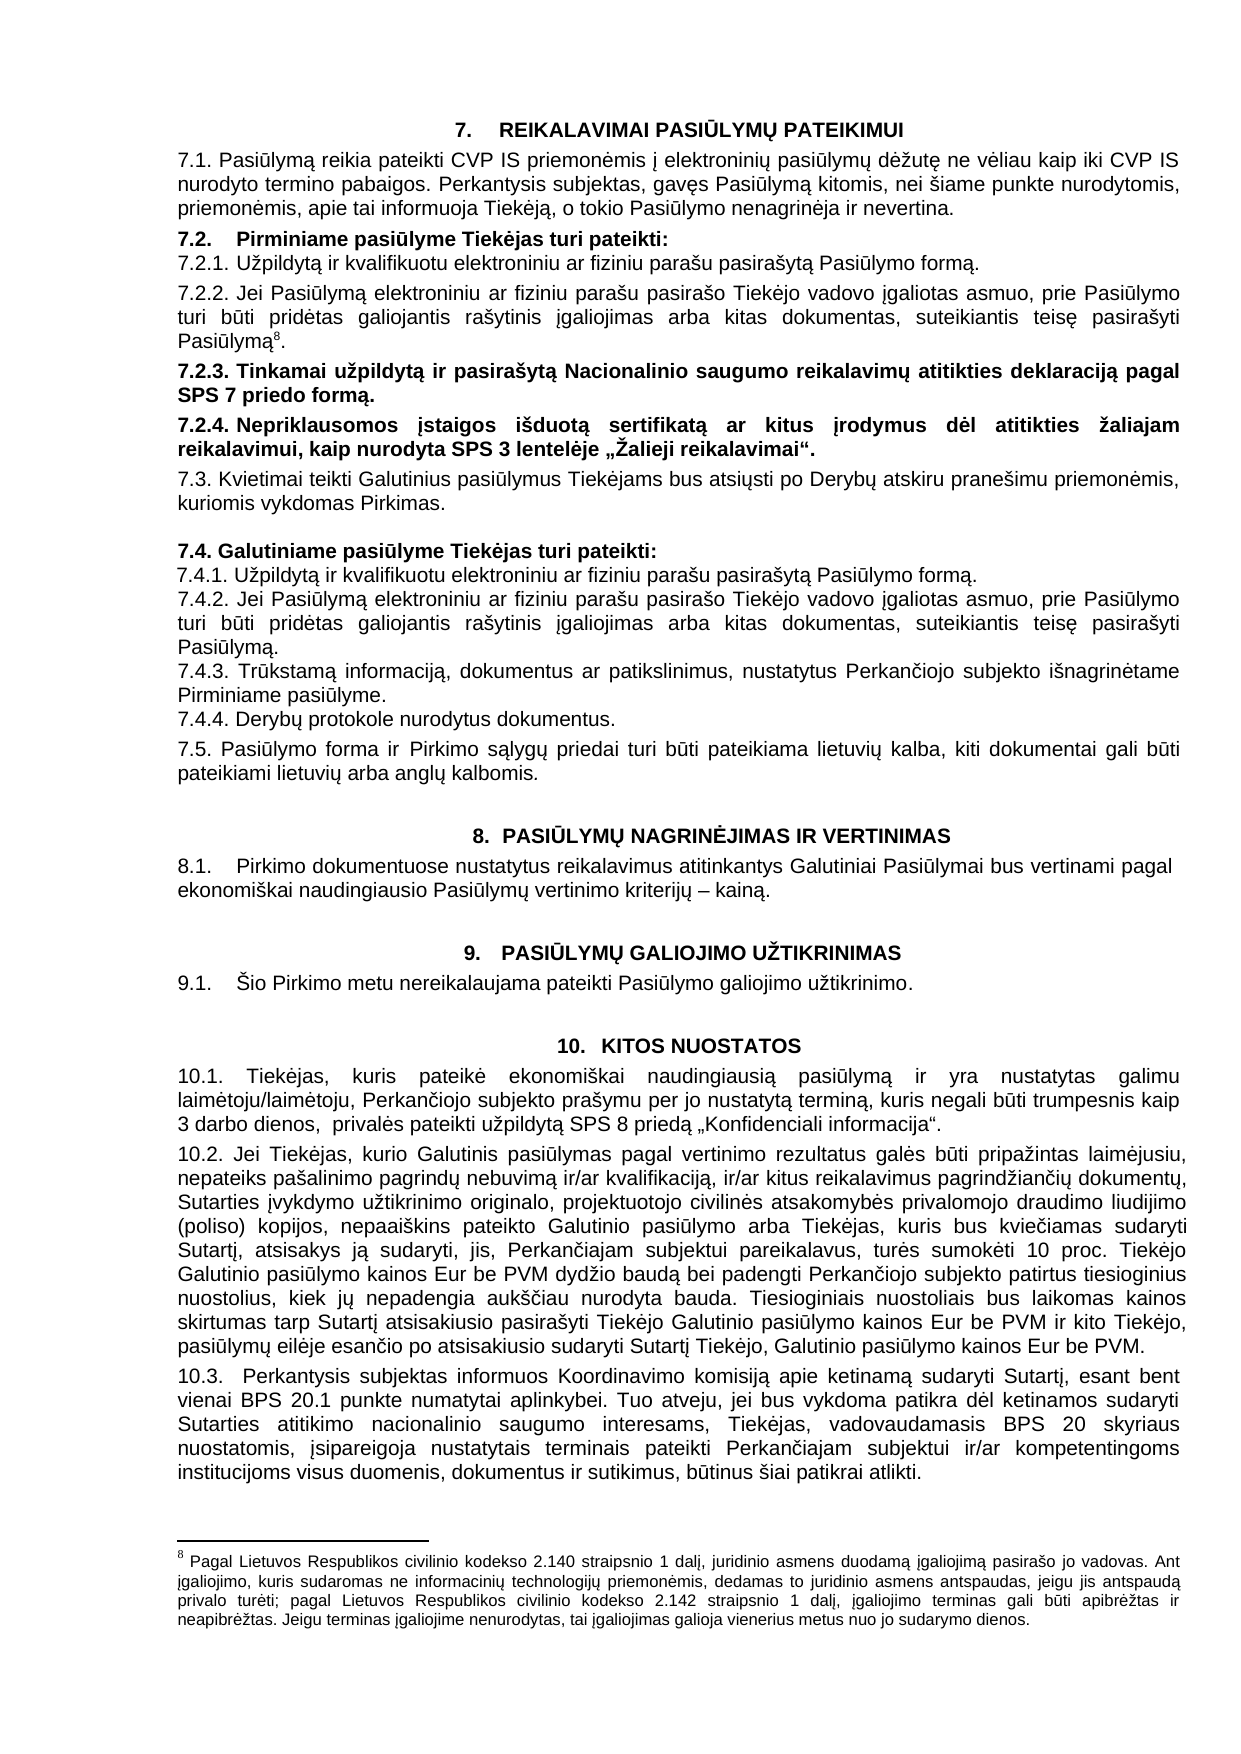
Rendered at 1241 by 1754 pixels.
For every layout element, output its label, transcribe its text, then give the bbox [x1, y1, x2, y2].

list Šio Pirkimo metu nereikalaujama pateikti Pasiūlymo galiojimo užtikrinimo. [177, 971, 1188, 995]
list Nepriklausomos įstaigos išduotą sertifikatą ar kitus įrodymus dėl atitikties žaliajam reikalavimui, kaip nurodyta SPS 3 lentelėje „Žalieji reikalavimai“. [177, 413, 1181, 461]
text 10.3. Perkantysis subjektas informuos Koordinavimo komisiją apie ketinamą sudaryti Sutartį, esant bent vienai BPS 20.1 punkte numatytai aplinkybei. Tuo atveju, jei bus vykdoma patikra dėl ketinamos sudaryti Sutarties atitikimo nacionalinio saugumo interesams, Tiekėjas, vadovaudamasis BPS 20 skyriaus nuostatomis, įsipareigoja nustatytais terminais pateikti Perkančiajam subjektui ir/ar kompetentingoms institucijoms visus duomenis, dokumentus ir sutikimus, būtinus šiai patikrai atlikti. [177, 1364, 1181, 1484]
subtitle REIKALAVIMAI PASIŪLYMŲ PATEIKIMUI [177, 118, 1181, 142]
list 7.5. Pasiūlymo forma ir Pirkimo sąlygų priedai turi būti pateikiama lietuvių kalba, kiti dokumentai gali būti pateikiami lietuvių arba anglų kalbomis. [177, 737, 1181, 785]
list 10.2. Jei Tiekėjas, kurio Galutinis pasiūlymas pagal vertinimo rezultatus galės būti pripažintas laimėjusiu, nepateiks pašalinimo pagrindų nebuvimą ir/ar kvalifikaciją, ir/ar kitus reikalavimus pagrindžiančių dokumentų, Sutarties įvykdymo užtikrinimo originalo, projektuotojo civilinės atsakomybės privalomojo draudimo liudijimo (poliso) kopijos, nepaaiškins pateikto Galutinio pasiūlymo arba Tiekėjas, kuris bus kviečiamas sudaryti Sutartį, atsisakys ją sudaryti, jis, Perkančiajam subjektui pareikalavus, turės sumokėti 10 proc. Tiekėjo Galutinio pasiūlymo kainos Eur be PVM dydžio baudą bei padengti Perkančiojo subjekto patirtus tiesioginius nuostolius, kiek jų nepadengia aukščiau nurodyta bauda. Tiesioginiais nuostoliais bus laikomas kainos skirtumas tarp Sutartį atsisakiusio pasirašyti Tiekėjo Galutinio pasiūlymo kainos Eur be PVM ir kito Tiekėjo, pasiūlymų eilėje esančio po atsisakiusio sudaryti Sutartį Tiekėjo, Galutinio pasiūlymo kainos Eur be PVM. [177, 1142, 1188, 1358]
list Tinkamai užpildytą ir pasirašytą Nacionalinio saugumo reikalavimų atitikties deklaraciją pagal SPS 7 priedo formą. [177, 359, 1181, 407]
list Pirkimo dokumentuose nustatytus reikalavimus atitinkantys Galutiniai Pasiūlymai bus vertinami pagal ekonomiškai naudingiausio Pasiūlymų vertinimo kriterijų – kainą. [177, 854, 1174, 902]
text 10.1. Tiekėjas, kuris pateikė ekonomiškai naudingiausią pasiūlymą ir yra nustatytas galimu laimėtoju/laimėtoju, Perkančiojo subjekto prašymu per jo nustatytą terminą, kuris negali būti trumpesnis kaip 3 darbo dienos, privalės pateikti užpildytą SPS 8 priedą „Konfidenciali informacija“. [177, 1064, 1181, 1136]
list 7.4.2. Jei Pasiūlymą elektroniniu ar fiziniu parašu pasirašo Tiekėjo vadovo įgaliotas asmuo, prie Pasiūlymo turi būti pridėtas galiojantis rašytinis įgaliojimas arba kitas dokumentas, suteikiantis teisę pasirašyti Pasiūlymą. [177, 587, 1181, 659]
subtitle PASIŪLYMŲ NAGRINĖJIMAS IR VERTINIMAS [472, 824, 1181, 848]
list 7.4. Galutiniame pasiūlyme Tiekėjas turi pateikti: [177, 539, 1181, 563]
list 7.3. Kvietimai teikti Galutinius pasiūlymus Tiekėjams bus atsiųsti po Derybų atskiru pranešimu priemonėmis, kuriomis vykdomas Pirkimas. [177, 467, 1181, 515]
list Jei Pasiūlymą elektroniniu ar fiziniu parašu pasirašo Tiekėjo vadovo įgaliotas asmuo, prie Pasiūlymo turi būti pridėtas galiojantis rašytinis įgaliojimas arba kitas dokumentas, suteikiantis teisę pasirašyti Pasiūlymą. [177, 281, 1181, 352]
list Pirminiame pasiūlyme Tiekėjas turi pateikti: [177, 226, 1181, 250]
subtitle PASIŪLYMŲ GALIOJIMO UŽTIKRINIMAS [184, 941, 1181, 964]
subtitle KITOS NUOSTATOS [177, 1034, 1181, 1058]
list Užpildytą ir kvalifikuotu elektroniniu ar fiziniu parašu pasirašytą Pasiūlymo formą. [177, 250, 1181, 274]
text 7.1. Pasiūlymą reikia pateikti CVP IS priemonėmis į elektroninių pasiūlymų dėžutę ne vėliau kaip iki CVP IS nurodyto termino pabaigos. Perkantysis subjektas, gavęs Pasiūlymą kitomis, nei šiame punkte nurodytomis, priemonėmis, apie tai informuoja Tiekėją, o tokio Pasiūlymo nenagrinėja ir nevertina. [177, 148, 1181, 220]
list 7.4.1. Užpildytą ir kvalifikuotu elektroniniu ar fiziniu parašu pasirašytą Pasiūlymo formą. [176, 563, 1181, 587]
list 7.4.4. Derybų protokole nurodytus dokumentus. [177, 707, 1181, 731]
list 7.4.3. Trūkstamą informaciją, dokumentus ar patikslinimus, nustatytus Perkančiojo subjekto išnagrinėtame Pirminiame pasiūlyme. [177, 659, 1181, 707]
